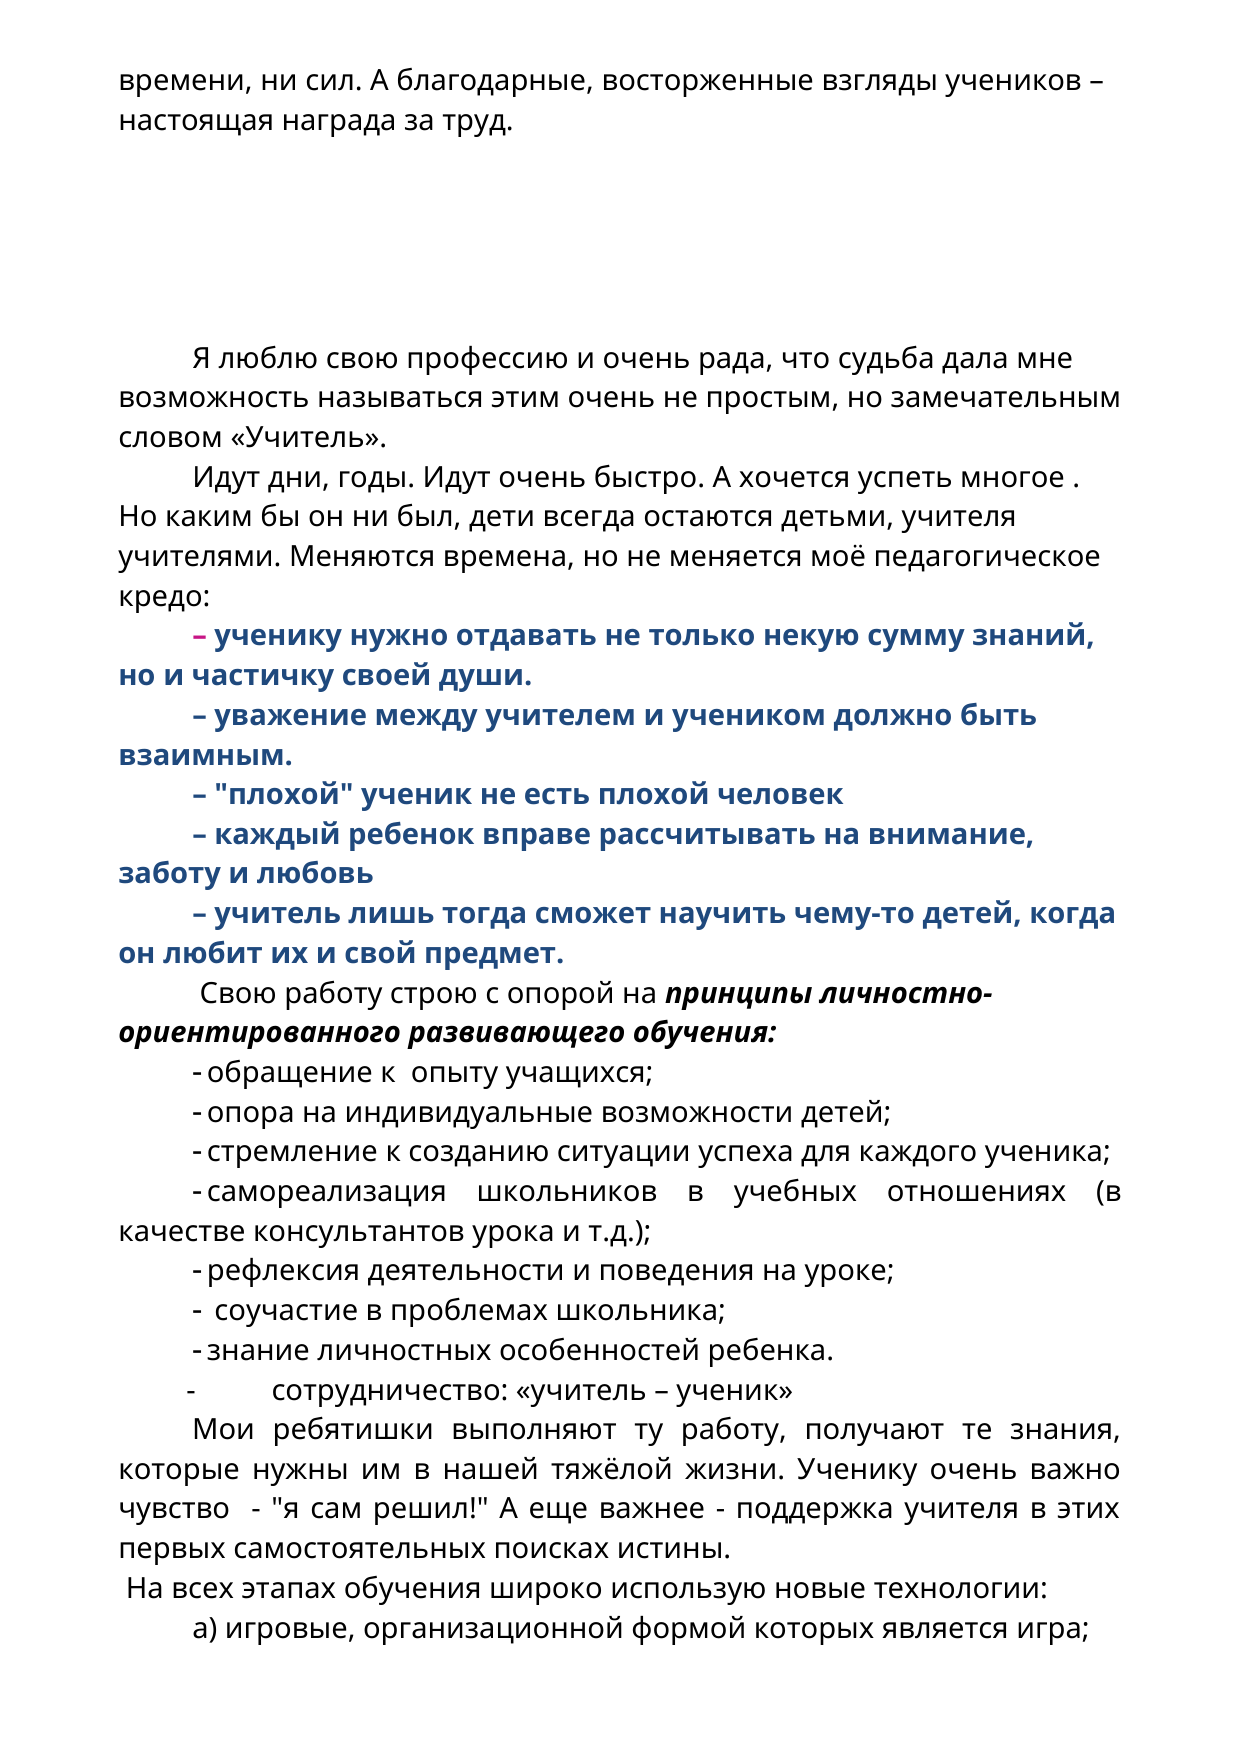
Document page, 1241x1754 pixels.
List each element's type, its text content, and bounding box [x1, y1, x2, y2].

text Мои ребятишки выполняют ту работу, получают те знания, которые нужны им в нашей тяжёлой жизни. Ученику очень важно чувство - "я сам решил!" А еще важнее - поддержка учителя в этих первых самостоятельных поисках истины. [118, 1408, 1122, 1567]
text Я люблю свою профессию и очень рада, что судьба дала мне возможность называться этим очень не простым, но замечательным словом «Учитель». [118, 337, 1122, 456]
text - сотрудничество: «учитель – ученик» [118, 1369, 1122, 1408]
text а) игровые, организационной формой которых является игра; [118, 1607, 1122, 1647]
text – каждый ребенок вправе рассчитывать на внимание, заботу и любовь [118, 813, 1122, 892]
list обращение к опыту учащихся; [118, 1051, 1122, 1091]
text – учитель лишь тогда сможет научить чему-то детей, когда он любит их и свой предмет. [118, 892, 1122, 972]
list самореализация школьников в учебных отношениях (в качестве консультантов урока и т.д.); [118, 1170, 1122, 1250]
text Идут дни, годы. Идут очень быстро. А хочется успеть многое . Но каким бы он ни был, дети всегда остаются детьми, учителя учителями. Меняются времена, но не меняется моё педагогическое кредо: [118, 456, 1122, 615]
list опора на индивидуальные возможности детей; [118, 1091, 1122, 1131]
text Свою работу строю с опорой на принципы личностно-ориентированного развивающего обучения: [118, 972, 1122, 1051]
list знание личностных особенностей ребенка. [118, 1329, 1122, 1369]
text – ученику нужно отдавать не только некую сумму знаний, но и частичку своей души. [118, 615, 1122, 694]
list соучастие в проблемах школьника; [118, 1289, 1122, 1329]
text На всех этапах обучения широко использую новые технологии: [118, 1567, 1122, 1607]
list рефлексия деятельности и поведения на уроке; [118, 1250, 1122, 1289]
list стремление к созданию ситуации успеха для каждого ученика; [118, 1131, 1122, 1170]
text – "плохой" ученик не есть плохой человек [118, 773, 1122, 813]
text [118, 59, 1122, 138]
text – уважение между учителем и учеником должно быть взаимным. [118, 694, 1122, 773]
